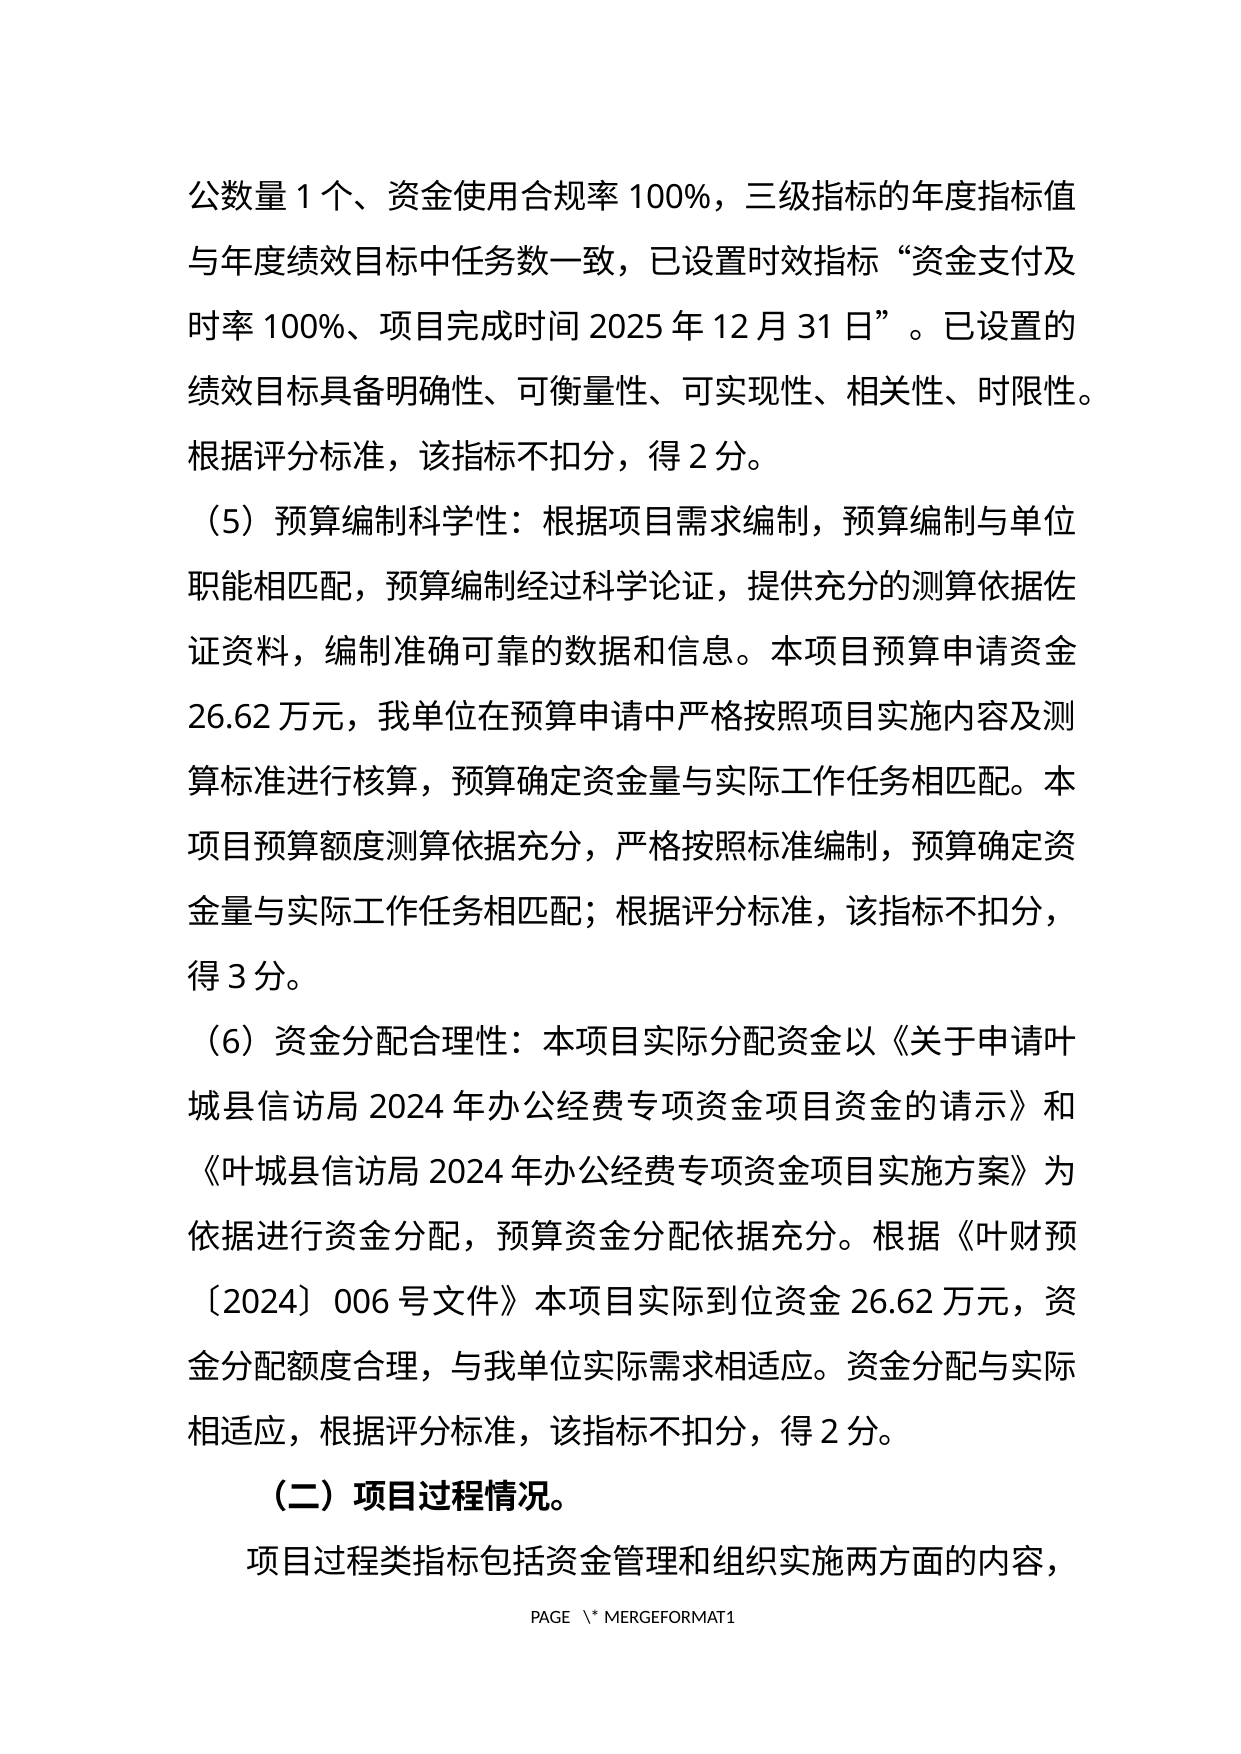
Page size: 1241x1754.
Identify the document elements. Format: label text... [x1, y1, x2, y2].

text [187, 162, 1078, 1462]
text （二）项目过程情况。 [187, 1462, 1078, 1527]
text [187, 1527, 1078, 1592]
